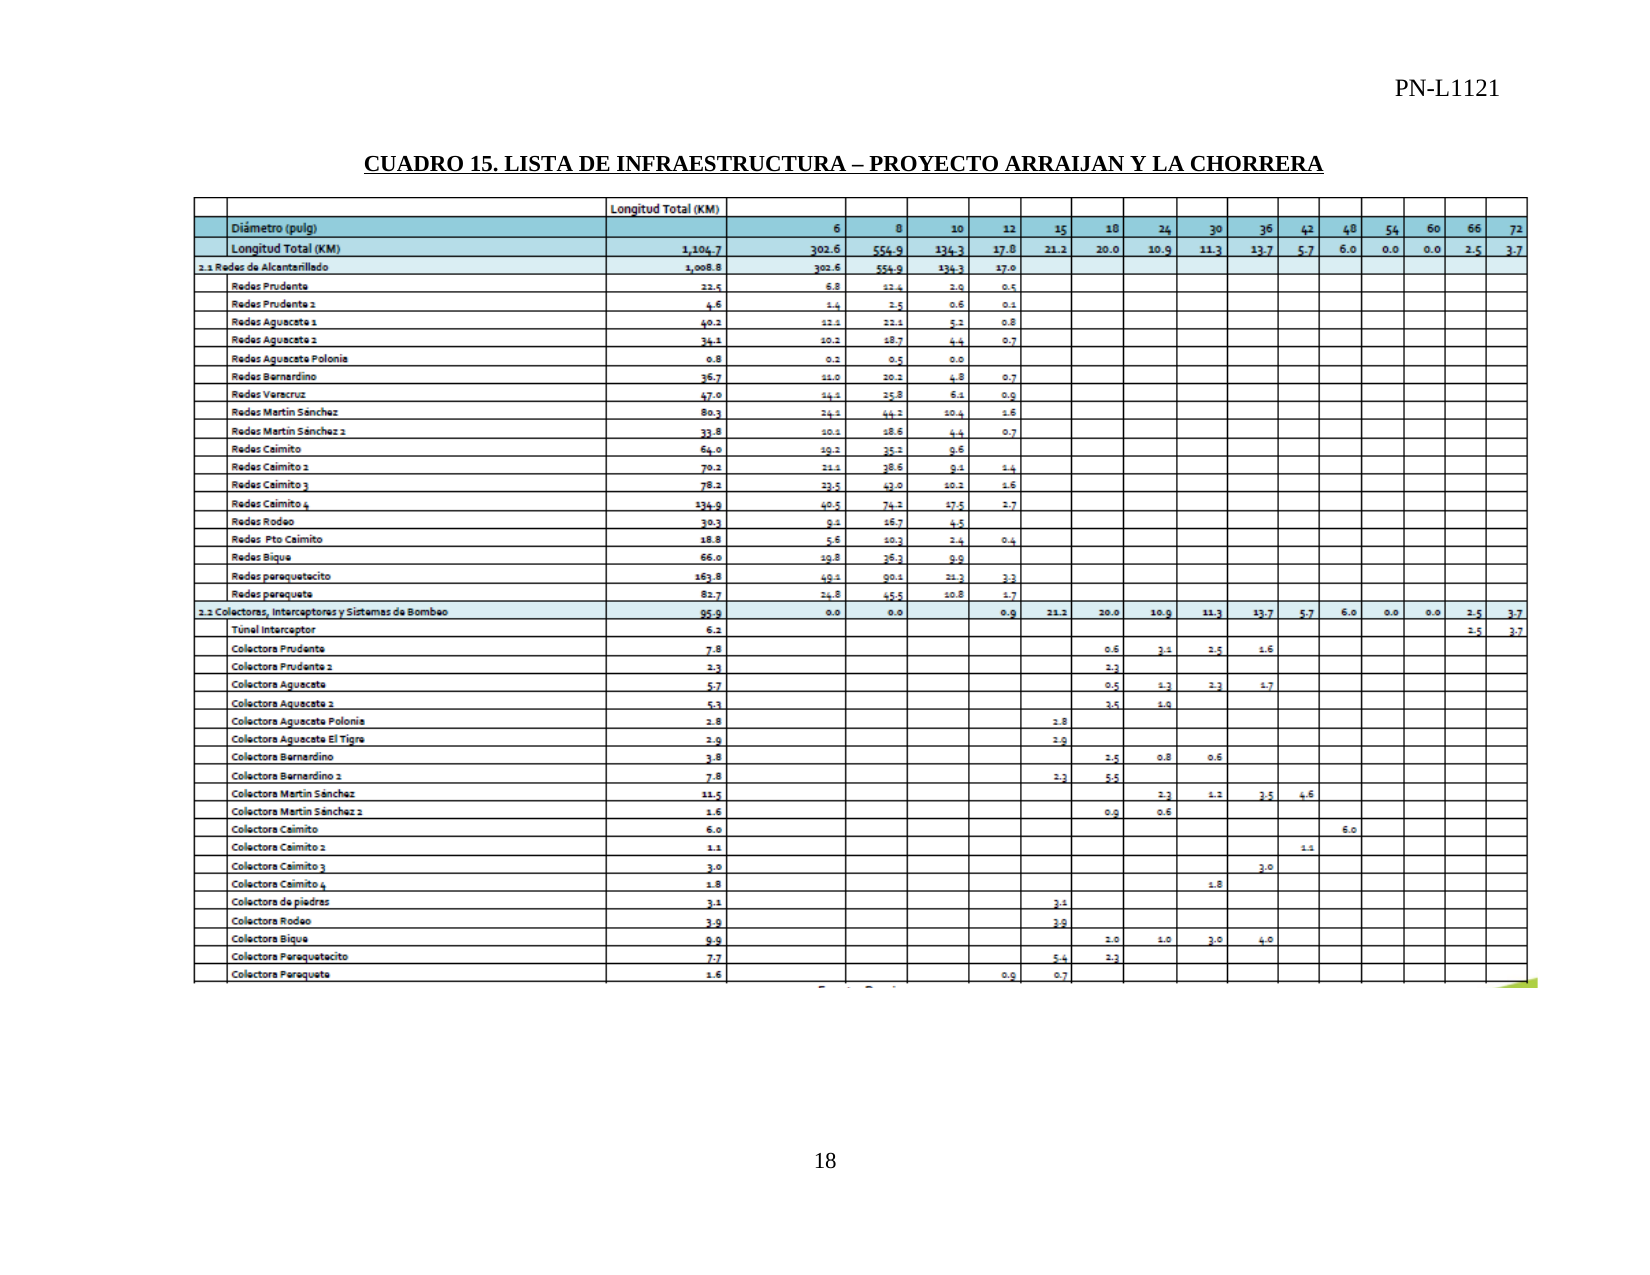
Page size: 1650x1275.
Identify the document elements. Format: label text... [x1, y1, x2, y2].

text CUADRO 15. LISTA DE INFRAESTRUCTURA – PROYECTO ARRAIJAN Y LA CHORRERA [187, 150, 1500, 176]
